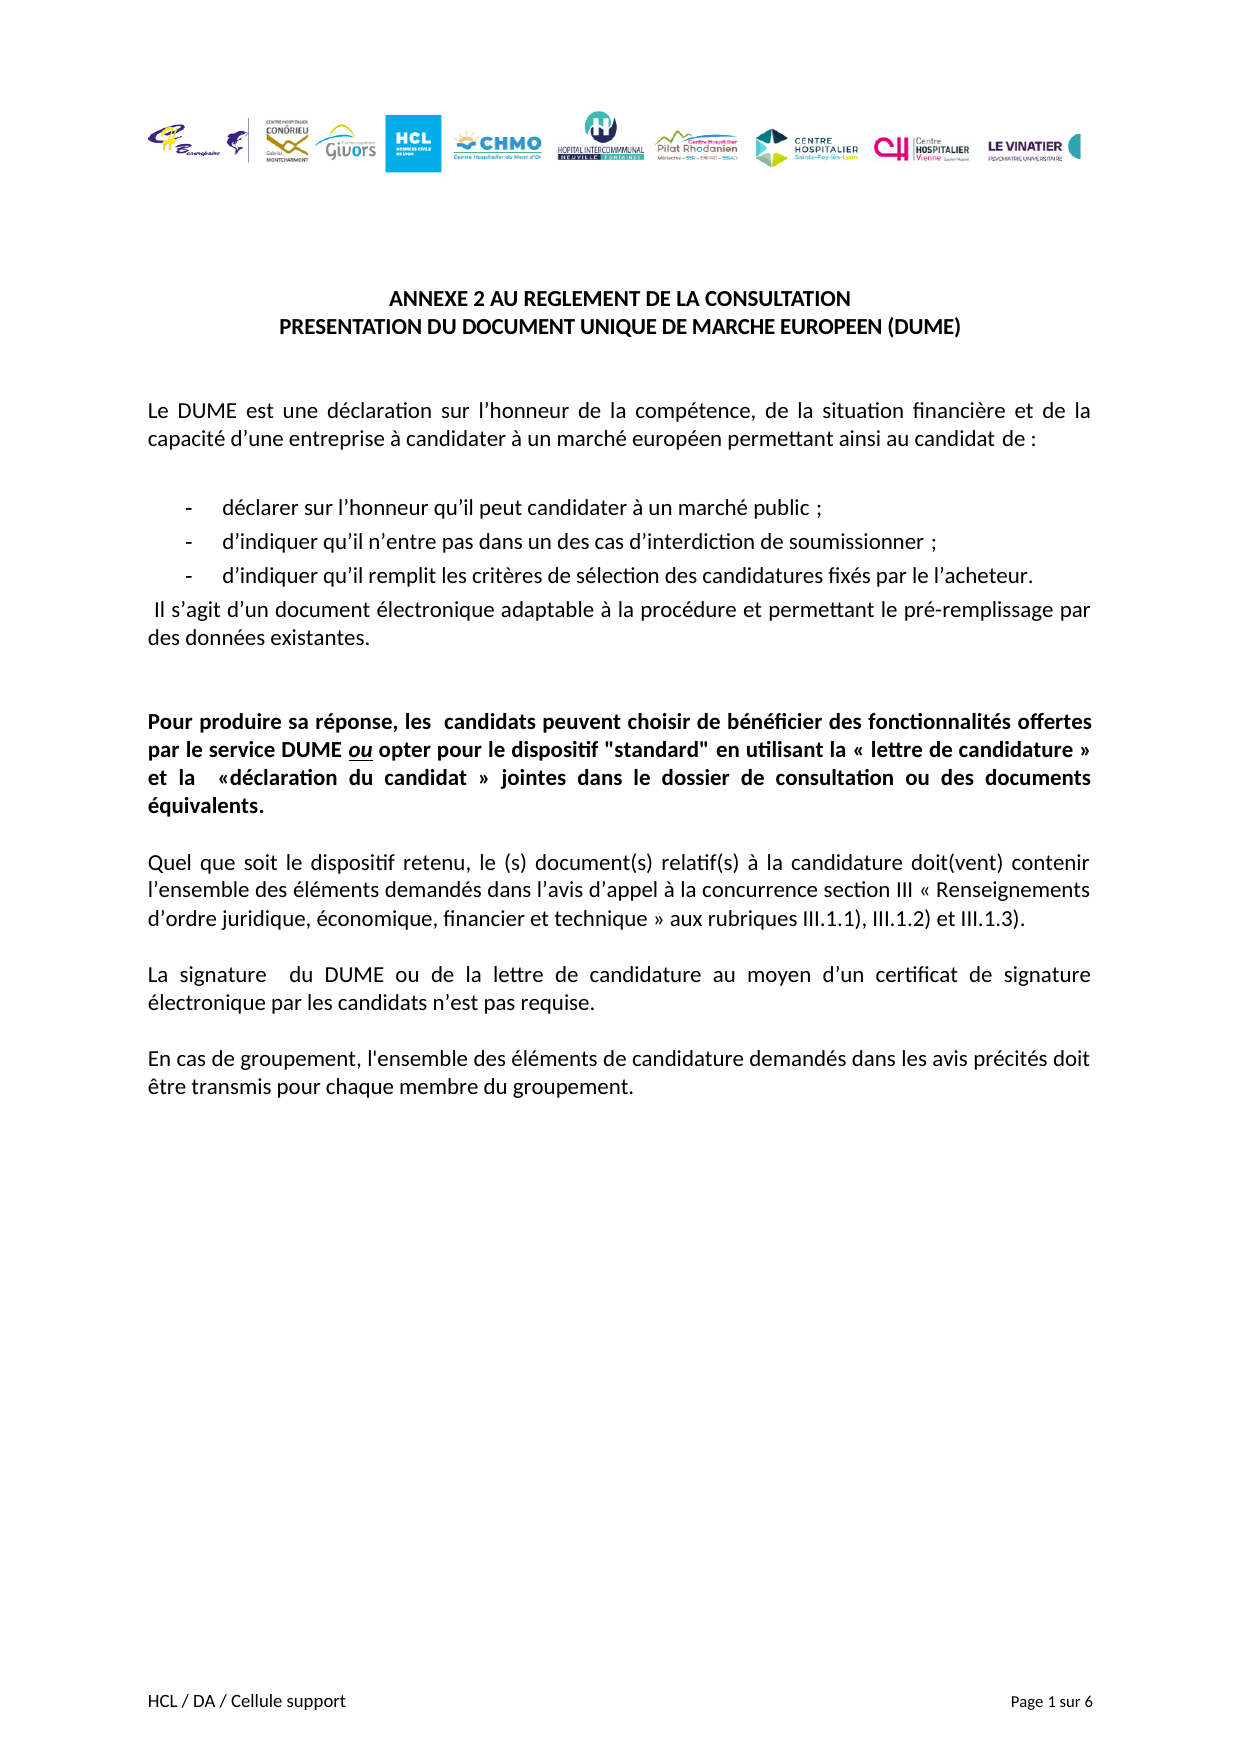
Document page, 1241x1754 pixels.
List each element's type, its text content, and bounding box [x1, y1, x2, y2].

title PRESENTATION DU DOCUMENT UNIQUE DE MARCHE EUROPEEN (DUME) [148, 312, 1092, 340]
title ANNEXE 2 AU REGLEMENT DE LA CONSULTATION [148, 284, 1092, 312]
text Pour produire sa réponse, les candidats peuvent choisir de bénéficier des fonctionnalités offertes par le service DUME ou opter pour le dispositif "standard" en utilisant la « lettre de candidature » et la «déclaration du candidat » jointes dans le dossier de consultation ou des documents équivalents. [148, 707, 1092, 819]
picture [147, 106, 1093, 179]
list déclarer sur l’honneur qu’il peut candidater à un marché public ; [185, 493, 1092, 521]
list d’indiquer qu’il n’entre pas dans un des cas d’interdiction de soumissionner ; [185, 527, 1092, 555]
text La signature du DUME ou de la lettre de candidature au moyen d’un certificat de signature électronique par les candidats n’est pas requise. [148, 960, 1092, 1016]
text En cas de groupement, l'ensemble des éléments de candidature demandés dans les avis précités doit être transmis pour chaque membre du groupement. [148, 1044, 1092, 1100]
list d’indiquer qu’il remplit les critères de sélection des candidatures fixés par le l’acheteur. [185, 561, 1092, 589]
text Le DUME est une déclaration sur l’honneur de la compétence, de la situation financière et de la capacité d’une entreprise à candidater à un marché européen permettant ainsi au candidat de : [148, 396, 1092, 452]
text Quel que soit le dispositif retenu, le (s) document(s) relatif(s) à la candidature doit(vent) contenir l’ensemble des éléments demandés dans l’avis d’appel à la concurrence section III « Renseignements d’ordre juridique, économique, financier et technique » aux rubriques III.1.1), III.1.2) et III.1.3). [148, 848, 1092, 932]
text Il s’agit d’un document électronique adaptable à la procédure et permettant le pré-remplissage par des données existantes. [148, 595, 1092, 651]
